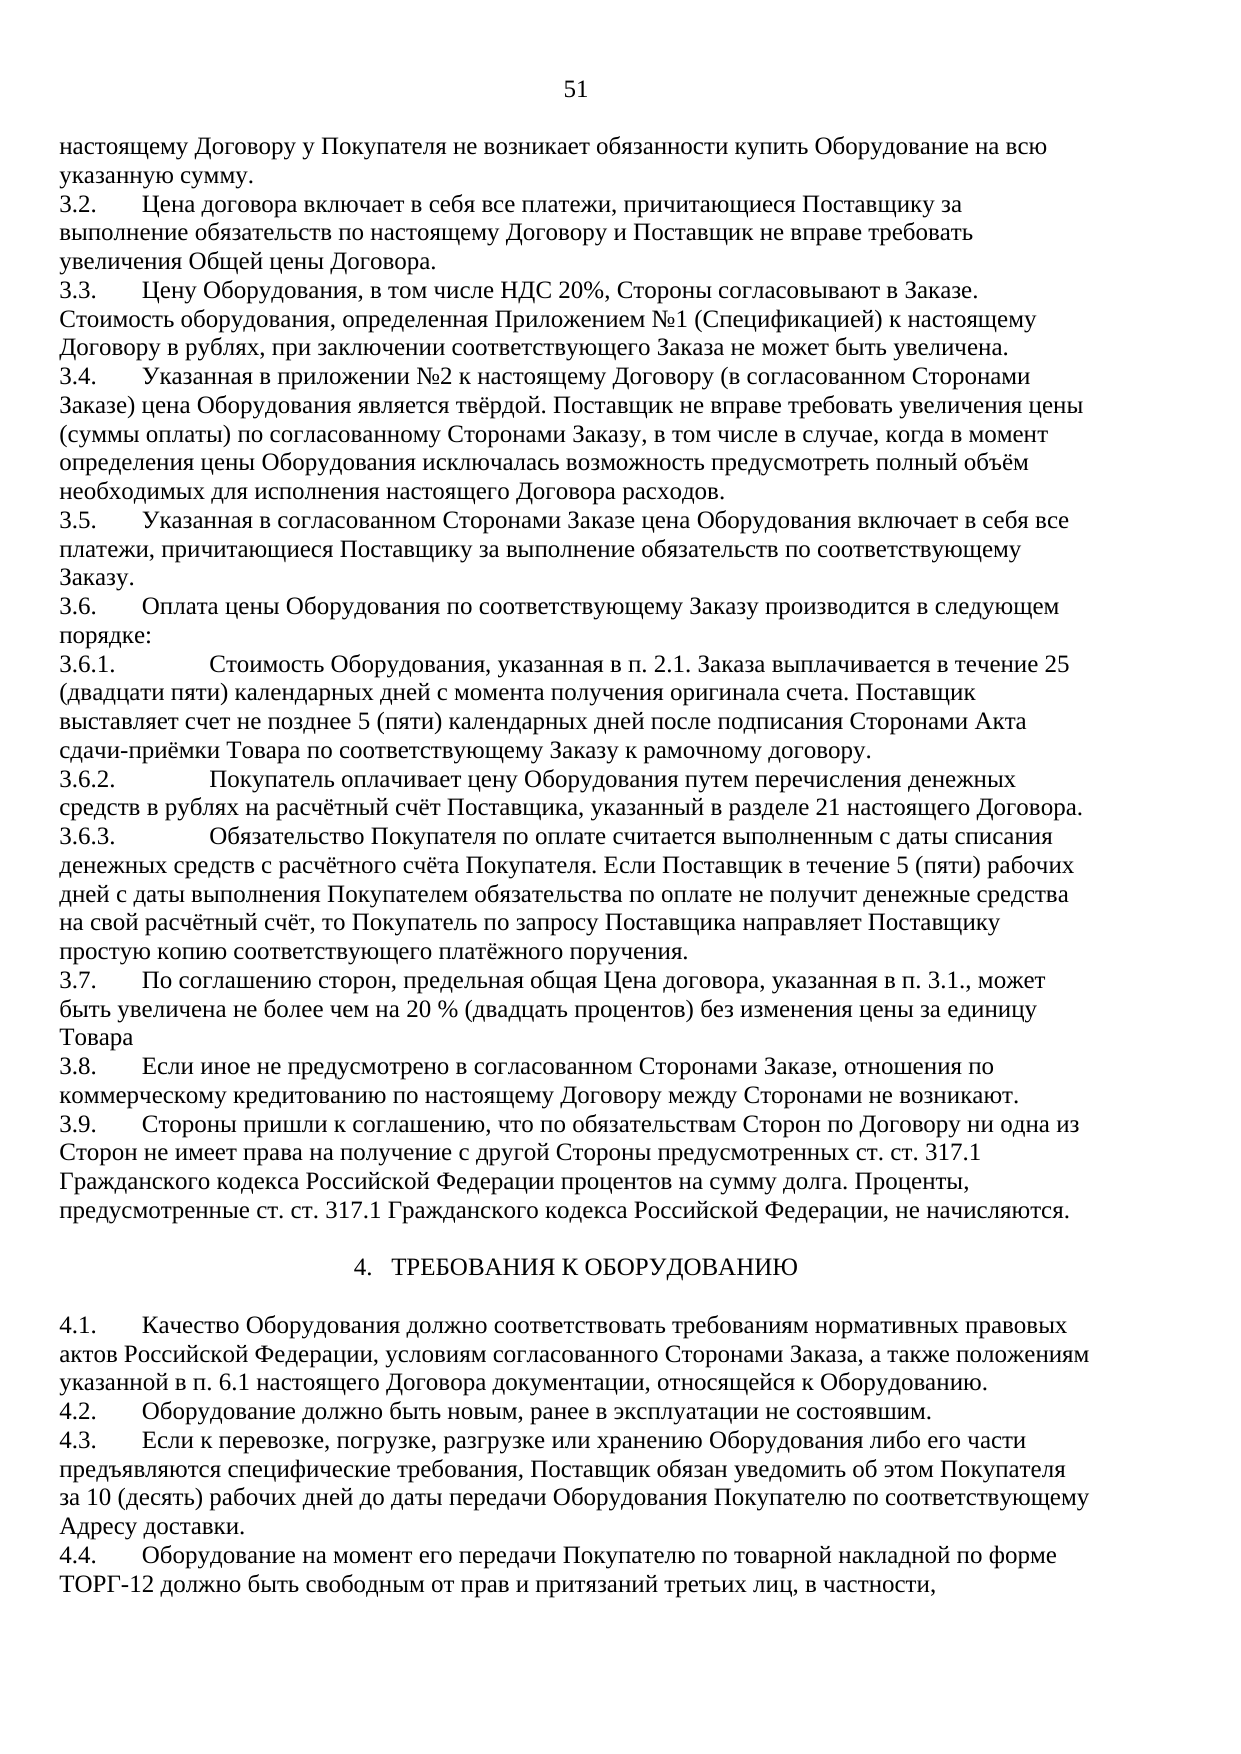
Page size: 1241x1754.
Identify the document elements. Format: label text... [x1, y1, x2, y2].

list Указанная в приложении №2 к настоящему Договору (в согласованном Сторонами Заказе) цена Оборудования является твёрдой. Поставщик не вправе требовать увеличения цены (суммы оплаты) по согласованному Сторонами Заказу, в том числе в случае, когда в момент определения цены Оборудования исключалась возможность предусмотреть полный объём необходимых для исполнения настоящего Договора расходов. [59, 361, 1093, 505]
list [59, 131, 1093, 189]
list Цена договора включает в себя все платежи, причитающиеся Поставщику за выполнение обязательств по настоящему Договору и Поставщик не вправе требовать увеличения Общей цены Договора. [59, 189, 1093, 275]
list Оборудование должно быть новым, ранее в эксплуатации не состоявшим. [59, 1396, 1093, 1425]
list Если иное не предусмотрено в согласованном Сторонами Заказе, отношения по коммерческому кредитованию по настоящему Договору между Сторонами не возникают. [59, 1051, 1093, 1109]
list Стороны пришли к соглашению, что по обязательствам Сторон по Договору ни одна из Сторон не имеет права на получение с другой Стороны предусмотренных ст. ст. 317.1 Гражданского кодекса Российской Федерации процентов на сумму долга. Проценты, предусмотренные ст. ст. 317.1 Гражданского кодекса Российской Федерации, не начисляются. [59, 1109, 1093, 1224]
list ТРЕБОВАНИЯ К ОБОРУДОВАНИЮ [59, 1252, 1093, 1281]
list Указанная в согласованном Сторонами Заказе цена Оборудования включает в себя все платежи, причитающиеся Поставщику за выполнение обязательств по соответствующему Заказу. [59, 505, 1093, 591]
list Покупатель оплачивает цену Оборудования путем перечисления денежных средств в рублях на расчётный счёт Поставщика, указанный в разделе 21 настоящего Договора. [59, 764, 1093, 821]
list Цену Оборудования, в том числе НДС 20%, Стороны согласовывают в Заказе. Стоимость оборудования, определенная Приложением №1 (Спецификацией) к настоящему Договору в рублях, при заключении соответствующего Заказа не может быть увеличена. [59, 275, 1093, 361]
list Обязательство Покупателя по оплате считается выполненным с даты списания денежных средств с расчётного счёта Покупателя. Если Поставщик в течение 5 (пяти) рабочих дней с даты выполнения Покупателем обязательства по оплате не получит денежные средства на свой расчётный счёт, то Покупатель по запросу Поставщика направляет Поставщику простую копию соответствующего платёжного поручения. [59, 821, 1093, 965]
list По соглашению сторон, предельная общая Цена договора, указанная в п. 3.1., может быть увеличена не более чем на 20 % (двадцать процентов) без изменения цены за единицу Товара [59, 965, 1093, 1051]
list Качество Оборудования должно соответствовать требованиям нормативных правовых актов Российской Федерации, условиям согласованного Сторонами Заказа, а также положениям указанной в п. 6.1 настоящего Договора документации, относящейся к Оборудованию. [59, 1310, 1093, 1396]
list Стоимость Оборудования, указанная в п. 2.1. Заказа выплачивается в течение 25 (двадцати пяти) календарных дней с момента получения оригинала счета. Поставщик выставляет счет не позднее 5 (пяти) календарных дней после подписания Сторонами Акта сдачи-приёмки Товара по соответствующему Заказу к рамочному договору. [59, 649, 1093, 764]
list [59, 1540, 1093, 1597]
list Если к перевозке, погрузке, разгрузке или хранению Оборудования либо его части предъявляются специфические требования, Поставщик обязан уведомить об этом Покупателя за 10 (десять) рабочих дней до даты передачи Оборудования Покупателю по соответствующему Адресу доставки. [59, 1425, 1093, 1540]
list Оплата цены Оборудования по соответствующему Заказу производится в следующем порядке: [59, 591, 1093, 649]
